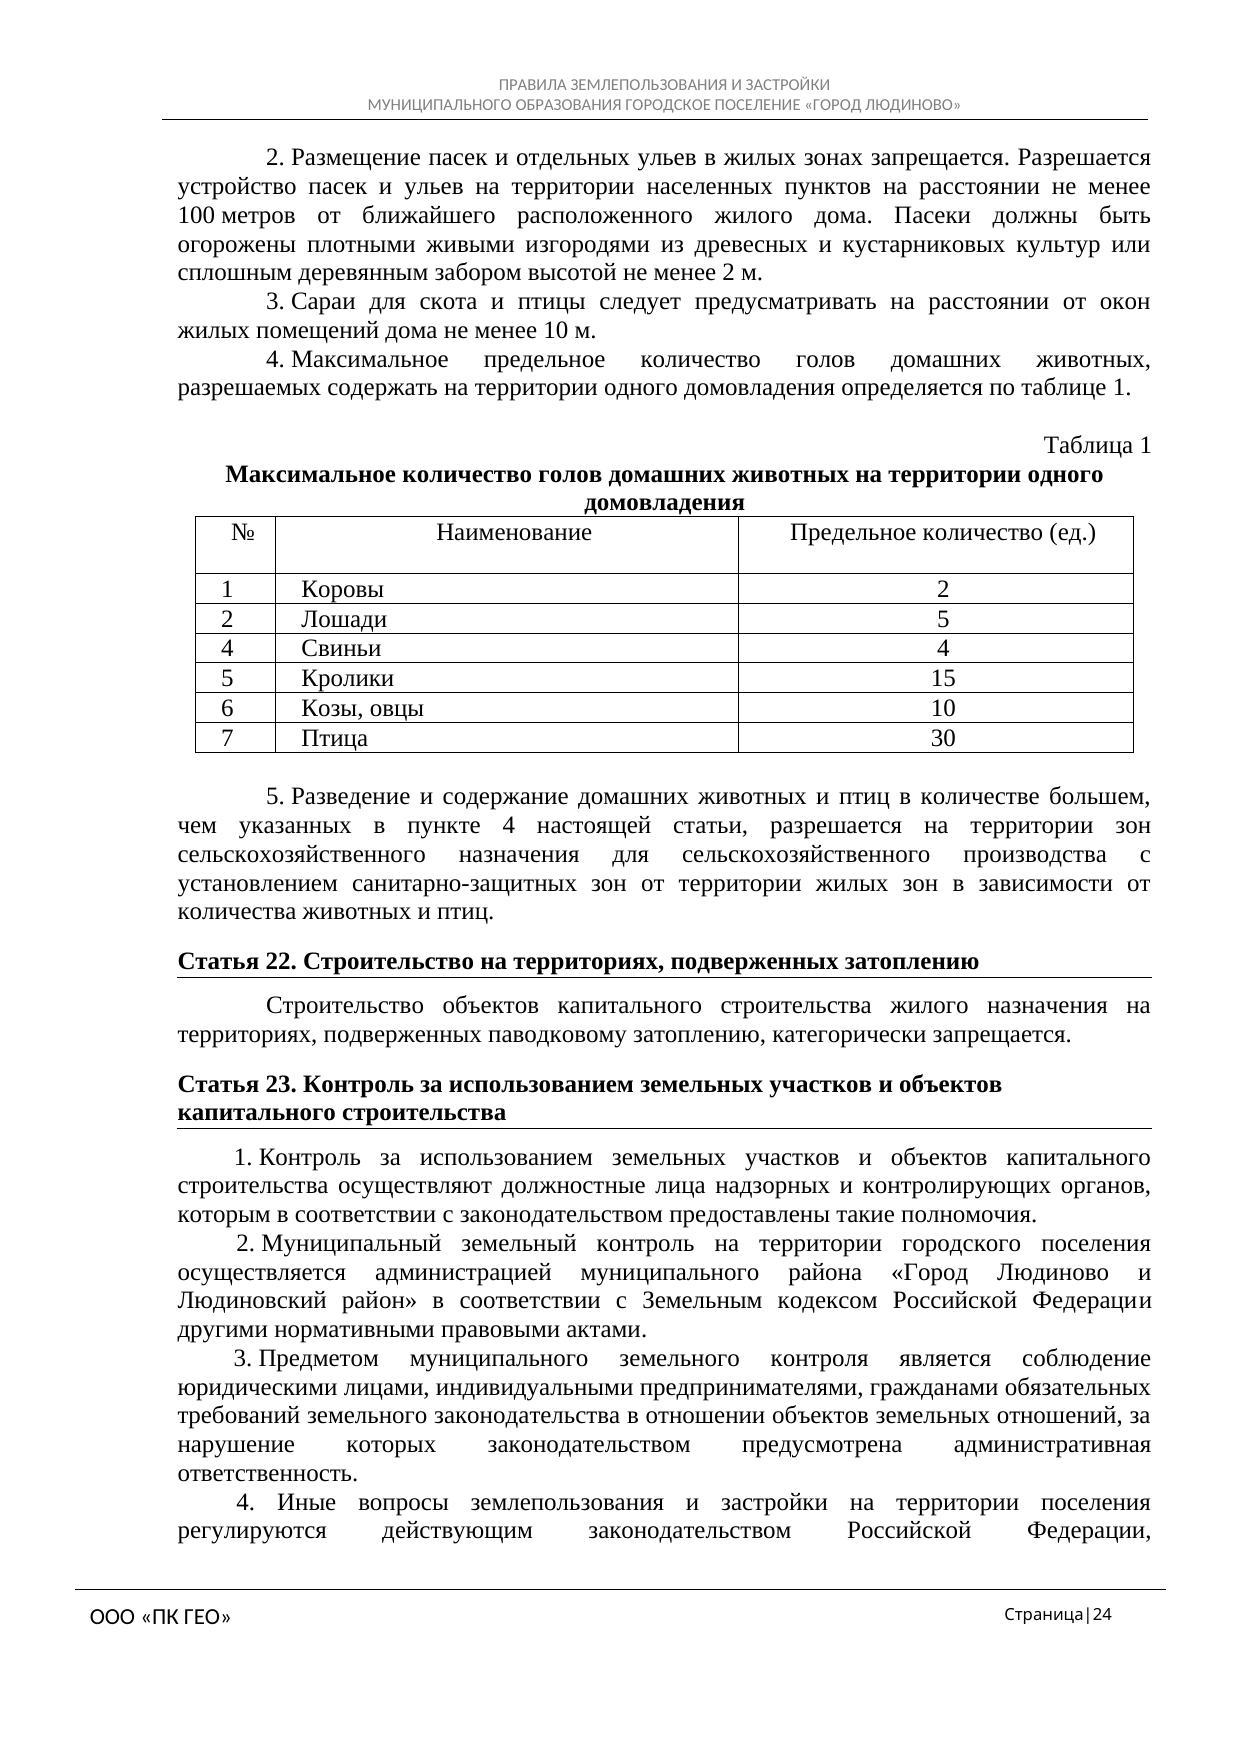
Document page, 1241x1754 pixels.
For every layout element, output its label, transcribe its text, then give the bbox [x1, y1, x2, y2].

table_cell 5 [196, 663, 275, 692]
text 3. Предметом муниципального земельного контроля является соблюдение юридическими лицами, индивидуальными предпринимателями, гражданами обязательных требований земельного законодательства в отношении объектов земельных отношений, за нарушение которых законодательством предусмотрена административная ответственность. [177, 1343, 1152, 1487]
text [177, 1487, 1152, 1544]
table_cell 4 [196, 634, 275, 662]
text 2. Размещение пасек и отдельных ульев в жилых зонах запрещается. Разрешается устройство пасек и ульев на территории населенных пунктов на расстоянии не менее 100 метров от ближайшего расположенного жилого дома. Пасеки должны быть огорожены плотными живыми изгородями из древесных и кустарниковых культур или сплошным деревянным забором высотой не менее 2 м. [177, 142, 1152, 286]
text 2. Муниципальный земельный контроль на территории городского поселения осуществляется администрацией муниципального района «Город Людиново и Людиновский район» в соответствии с Земельным кодексом Российской Федерации другими нормативными правовыми актами. [177, 1228, 1152, 1343]
table_cell Лошади [276, 604, 738, 632]
table_header № [196, 517, 275, 573]
table_cell Птица [276, 723, 738, 752]
table_cell 15 [739, 663, 1133, 692]
subtitle Статья 22. Строительство на территориях, подверженных затоплению [177, 946, 1152, 977]
text 3. Сараи для скота и птицы следует предусматривать на расстоянии от окон жилых помещений дома не менее 10 м. [177, 286, 1152, 344]
table_cell Козы, овцы [276, 693, 738, 722]
table_header Наименование [276, 517, 738, 573]
table_cell Кролики [276, 663, 738, 692]
subtitle Статья 23. Контроль за использованием земельных участков и объектов капитального строительства [177, 1069, 1152, 1128]
table_cell 1 [196, 574, 275, 603]
text Строительство объектов капитального строительства жилого назначения на территориях, подверженных паводковому затоплению, категорически запрещается. [177, 990, 1152, 1048]
table_cell Коровы [276, 574, 738, 603]
table_cell 7 [196, 723, 275, 752]
table_header Предельное количество (ед.) [739, 517, 1133, 573]
table_cell 4 [739, 634, 1133, 662]
table_cell 10 [739, 693, 1133, 722]
text 5. Разведение и содержание домашних животных и птиц в количестве большем, чем указанных в пункте 4 настоящей статьи, разрешается на территории зон сельскохозяйственного назначения для сельскохозяйственного производства с установлением санитарно-защитных зон от территории жилых зон в зависимости от количества животных и птиц. [177, 781, 1152, 925]
table_cell 5 [739, 604, 1133, 632]
table_cell 2 [196, 604, 275, 632]
table_cell 6 [196, 693, 275, 722]
table_cell 2 [739, 574, 1133, 603]
text Максимальное количество голов домашних животных на территории одного домовладения [177, 459, 1152, 516]
text 4. Максимальное предельное количество голов домашних животных, разрешаемых содержать на территории одного домовладения определяется по таблице 1. [177, 344, 1152, 401]
text Таблица 1 [177, 430, 1152, 459]
table_cell Свиньи [276, 634, 738, 662]
text 1. Контроль за использованием земельных участков и объектов капитального строительства осуществляют должностные лица надзорных и контролирующих органов, которым в соответствии с законодательством предоставлены такие полномочия. [177, 1142, 1152, 1228]
table_cell 30 [739, 723, 1133, 752]
